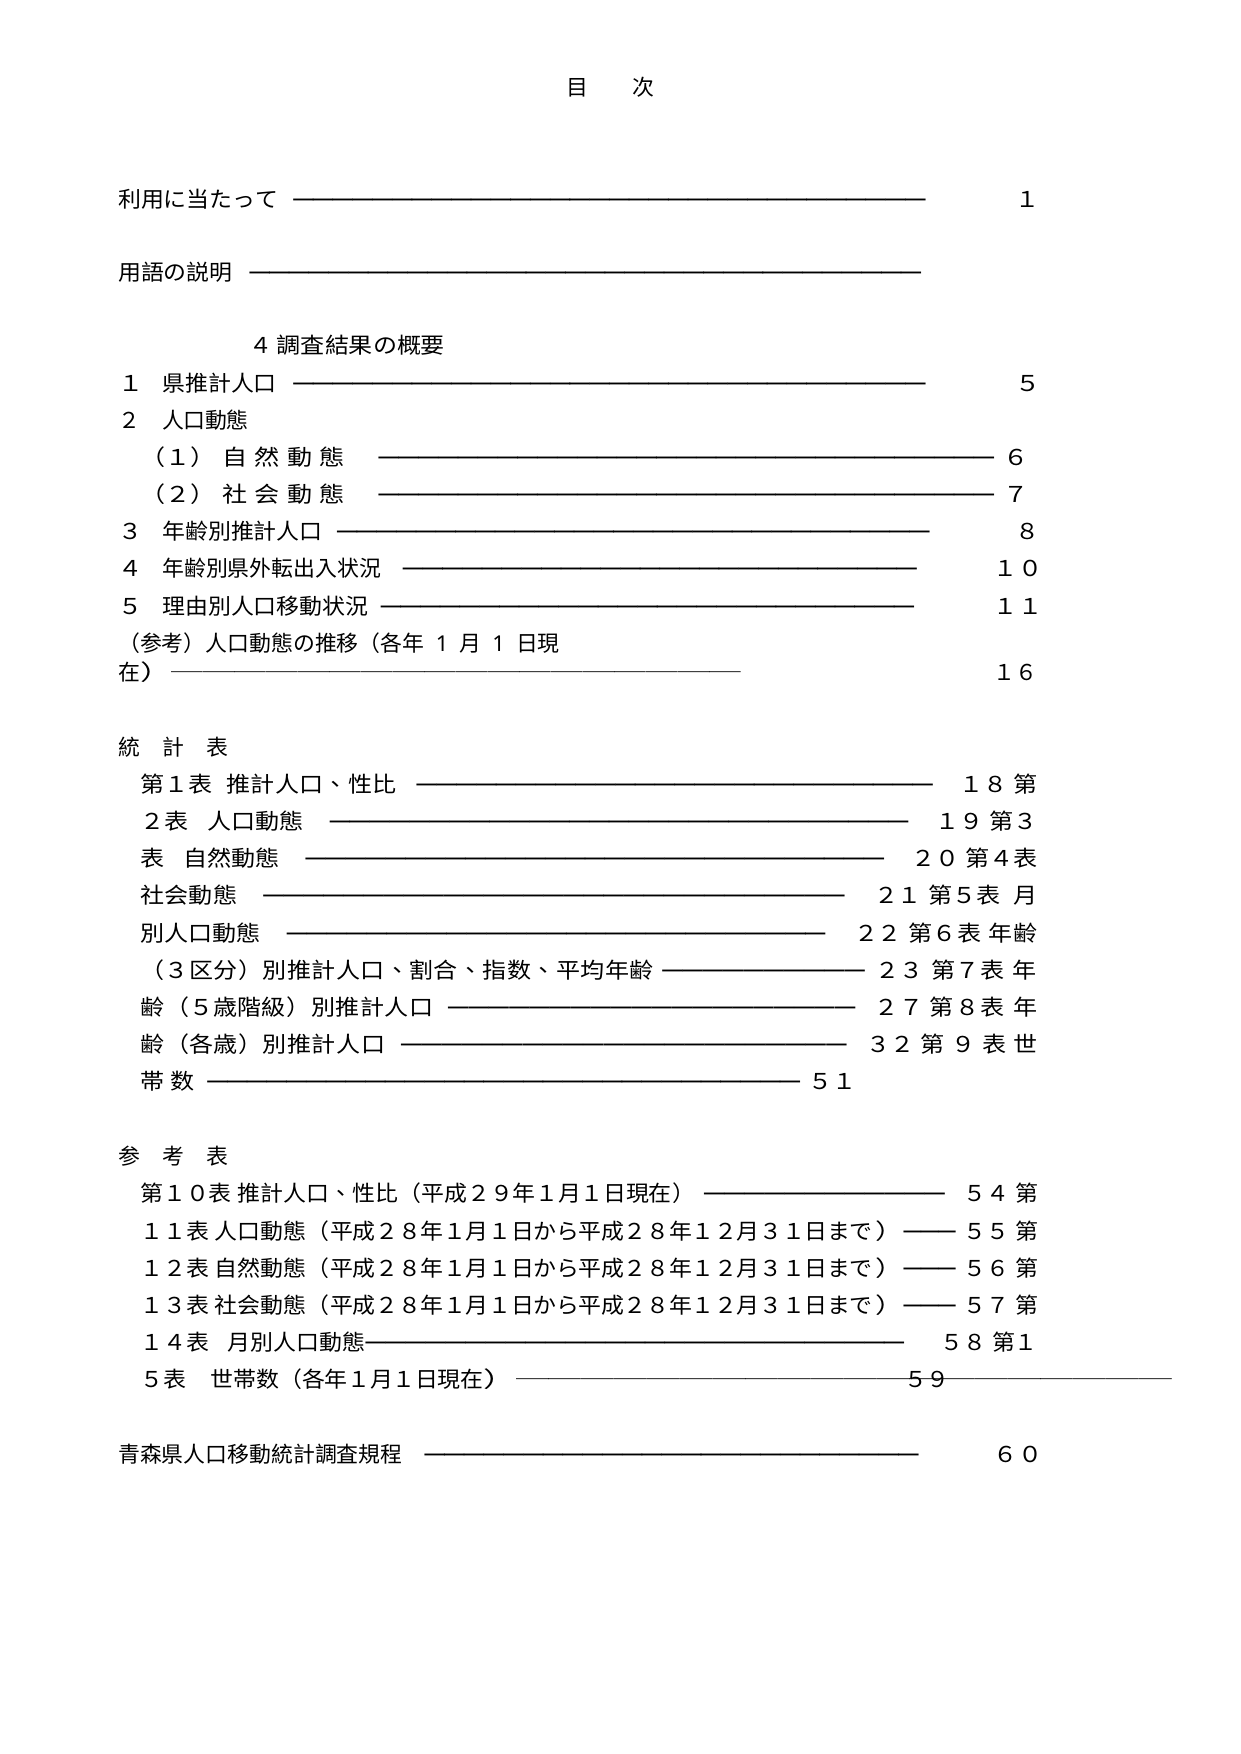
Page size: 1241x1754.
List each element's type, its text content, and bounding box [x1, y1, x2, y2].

text 第１表 推計人口、性比 ────────────────────────── １８ 第２表 人口動態 ───────────────────────────── １９ 第３表 自然動態 ───────────────────────────── ２０ 第４表 社会動態 ───────────────────────────── ２１ 第５表 月別人口動態 ─────────────────────────── ２２ 第６表 年齢（３区分）別推計人口、割合、指数、平均年齢 ────────── ２３ 第７表 年齢（５歳階級）別推計人口 ──────────────────── ２７ 第８表 年齢（各歳）別推計人口 ────────────────────── ３２ 第 ９ 表 世 帯 数 ────────────────────────────── ５１ [140, 769, 1038, 1096]
text 参 考 表 [118, 1141, 1138, 1171]
text 用語の説明 ────────────────────────────────── ４ 調査結果の概要 [118, 214, 1038, 360]
text 目 次 [567, 72, 1138, 101]
text 利用に当たって ──────────────────────────────── １ [118, 184, 1138, 213]
text ２ 人口動態 [118, 405, 1138, 434]
text （参考）人口動態の推移（各年 1 月 1 日現在）────────────────── １６ [118, 628, 1138, 687]
text 第１０表 推計人口、性比（平成２９年１月１日現在） ──────────── ５４ 第１１表 人口動態（平成２８年１月１日から平成２８年１２月３１日まで）─── ５５ 第１２表 自然動態（平成２８年１月１日から平成２８年１２月３１日まで）─── ５６ 第１３表 社会動態（平成２８年１月１日から平成２８年１２月３１日まで）─── ５７ 第１４表 月別人口動態─────────────────────────── ５８ 第１５表 世帯数（各年１月１日現在）──────────────────── ５９ [140, 1178, 1038, 1394]
text ３ 年齢別推計人口 ────────────────────────────── ８ [118, 516, 1138, 546]
text 青森県人口移動統計調査規程 ───────────────────────── ６０ [118, 1439, 1138, 1469]
text ４ 年齢別県外転出入状況 ────────────────────────── １０ [118, 553, 1138, 583]
text ５ 理由別人口移動状況 ─────────────────────────── １１ [118, 591, 1138, 620]
text １ 県推計人口 ──────────────────────────────── ５ [118, 368, 1138, 397]
text 統 計 表 [118, 732, 1138, 762]
text （２） 社 会 動 態 ─────────────────────────────── ７ [140, 479, 1138, 509]
text （１） 自 然 動 態 ─────────────────────────────── ６ [140, 442, 1138, 472]
